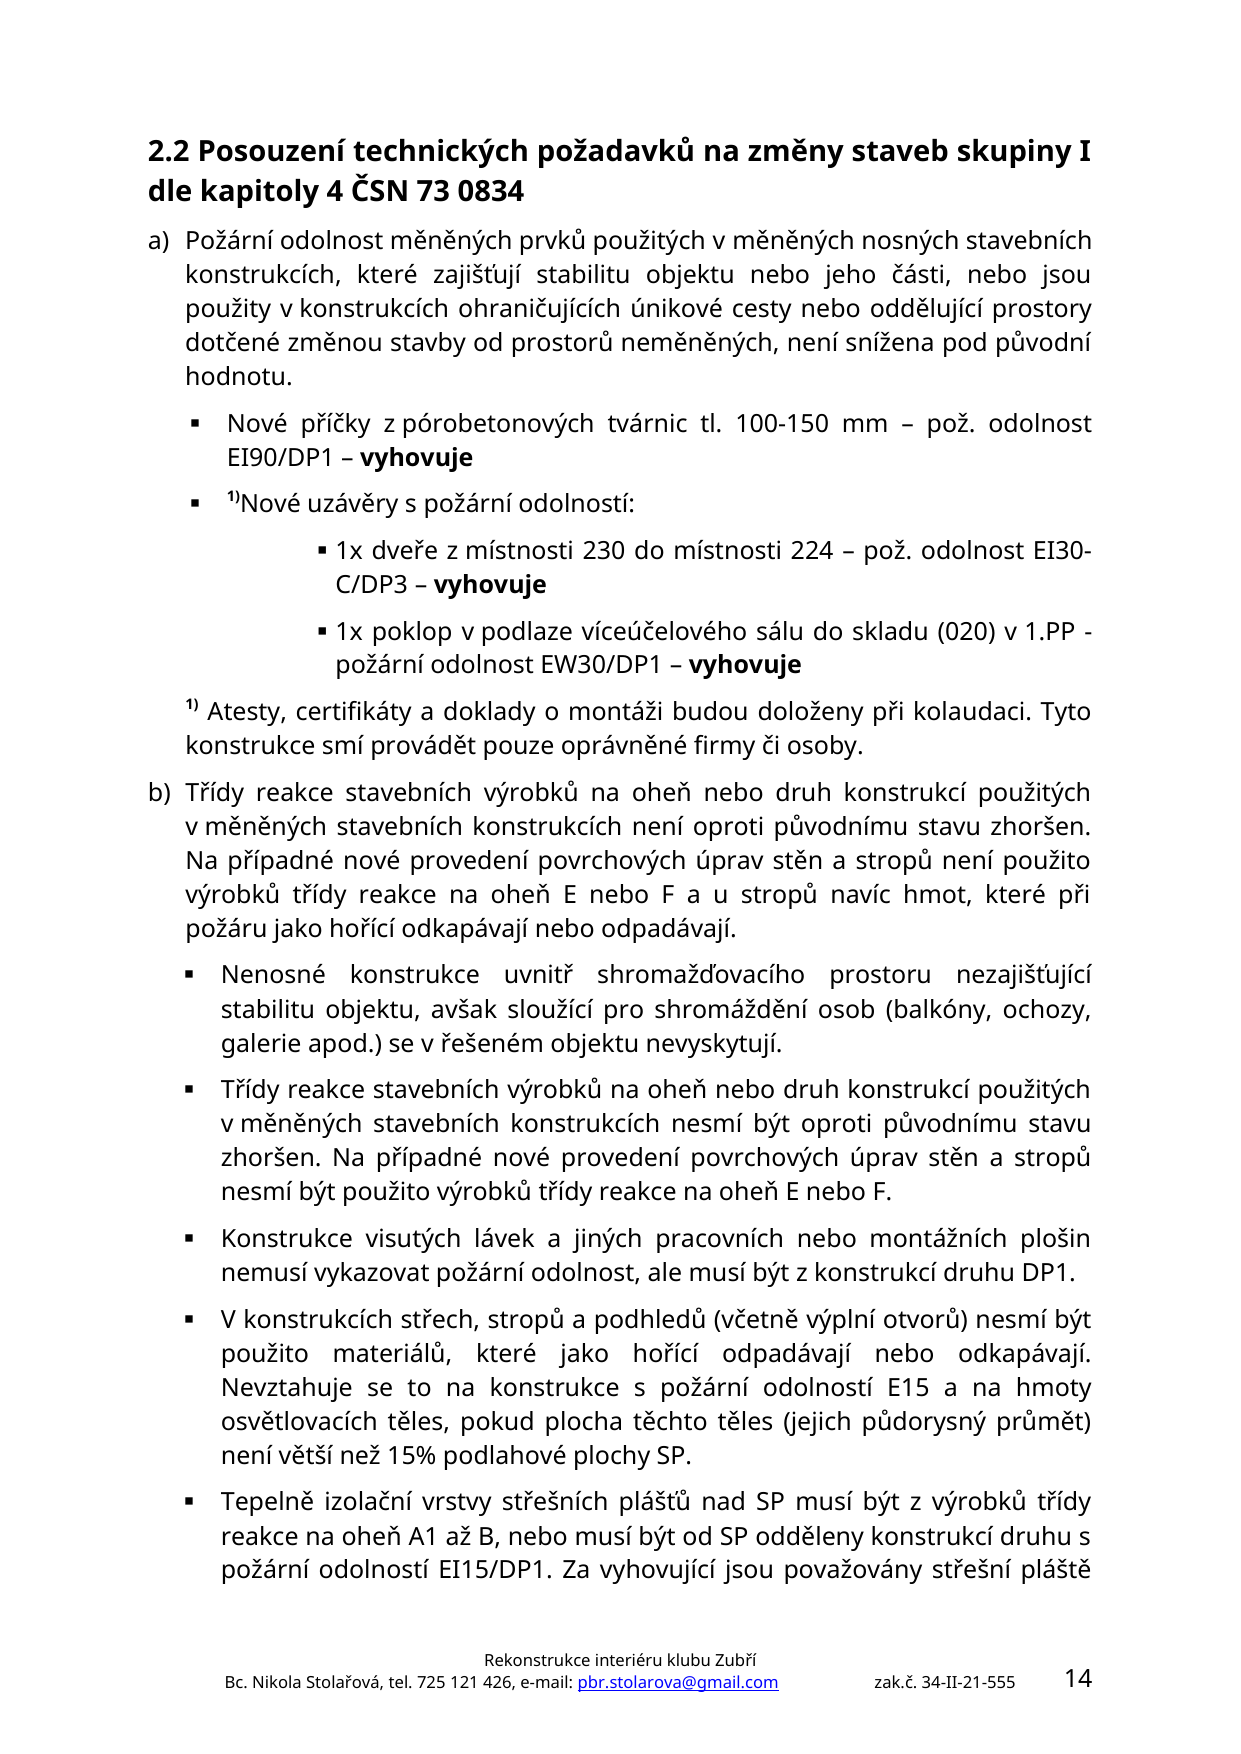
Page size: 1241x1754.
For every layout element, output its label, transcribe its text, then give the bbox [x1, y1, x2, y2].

list Nové příčky z pórobetonových tvárnic tl. 100-150 mm – pož. odolnost EI90/DP1 – vyhovuje [189, 405, 1092, 473]
subtitle 2.2 Posouzení technických požadavků na změny staveb skupiny I dle kapitoly 4 ČSN 73 0834 [148, 131, 1092, 210]
list 1x dveře z místnosti 230 do místnosti 224 – pož. odolnost EI30-C/DP3 – vyhovuje [316, 532, 1092, 601]
list 1) Atesty, certifikáty a doklady o montáži budou doloženy při kolaudaci. Tyto konstrukce smí provádět pouze oprávněné firmy či osoby. [185, 694, 1092, 762]
list 1)Nové uzávěry s požární odolností: [189, 486, 1092, 520]
list Konstrukce visutých lávek a jiných pracovních nebo montážních plošin nemusí vykazovat požární odolnost, ale musí být z konstrukcí druhu DP1. [183, 1221, 1092, 1289]
list Požární odolnost měněných prvků použitých v měněných nosných stavebních konstrukcích, které zajišťují stabilitu objektu nebo jeho části, nebo jsou použity v konstrukcích ohraničujících únikové cesty nebo oddělující prostory dotčené změnou stavby od prostorů neměněných, není snížena pod původní hodnotu. [148, 222, 1092, 393]
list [183, 1484, 1092, 1586]
list Třídy reakce stavebních výrobků na oheň nebo druh konstrukcí použitých v měněných stavebních konstrukcích není oproti původnímu stavu zhoršen. Na případné nové provedení povrchových úprav stěn a stropů není použito výrobků třídy reakce na oheň E nebo F a u stropů navíc hmot, které při požáru jako hořící odkapávají nebo odpadávají. [148, 774, 1092, 945]
list Nenosné konstrukce uvnitř shromažďovacího prostoru nezajišťující stabilitu objektu, avšak sloužící pro shromáždění osob (balkóny, ochozy, galerie apod.) se v řešeném objektu nevyskytují. [183, 957, 1092, 1059]
list 1x poklop v podlaze víceúčelového sálu do skladu (020) v 1.PP - požární odolnost EW30/DP1 – vyhovuje [316, 613, 1092, 681]
list V konstrukcích střech, stropů a podhledů (včetně výplní otvorů) nesmí být použito materiálů, které jako hořící odpadávají nebo odkapávají. Nevztahuje se to na konstrukce s požární odolností E15 a na hmoty osvětlovacích těles, pokud plocha těchto těles (jejich půdorysný průmět) není větší než 15% podlahové plochy SP. [183, 1301, 1092, 1472]
list Třídy reakce stavebních výrobků na oheň nebo druh konstrukcí použitých v měněných stavebních konstrukcích nesmí být oproti původnímu stavu zhoršen. Na případné nové provedení povrchových úprav stěn a stropů nesmí být použito výrobků třídy reakce na oheň E nebo F. [183, 1072, 1092, 1208]
